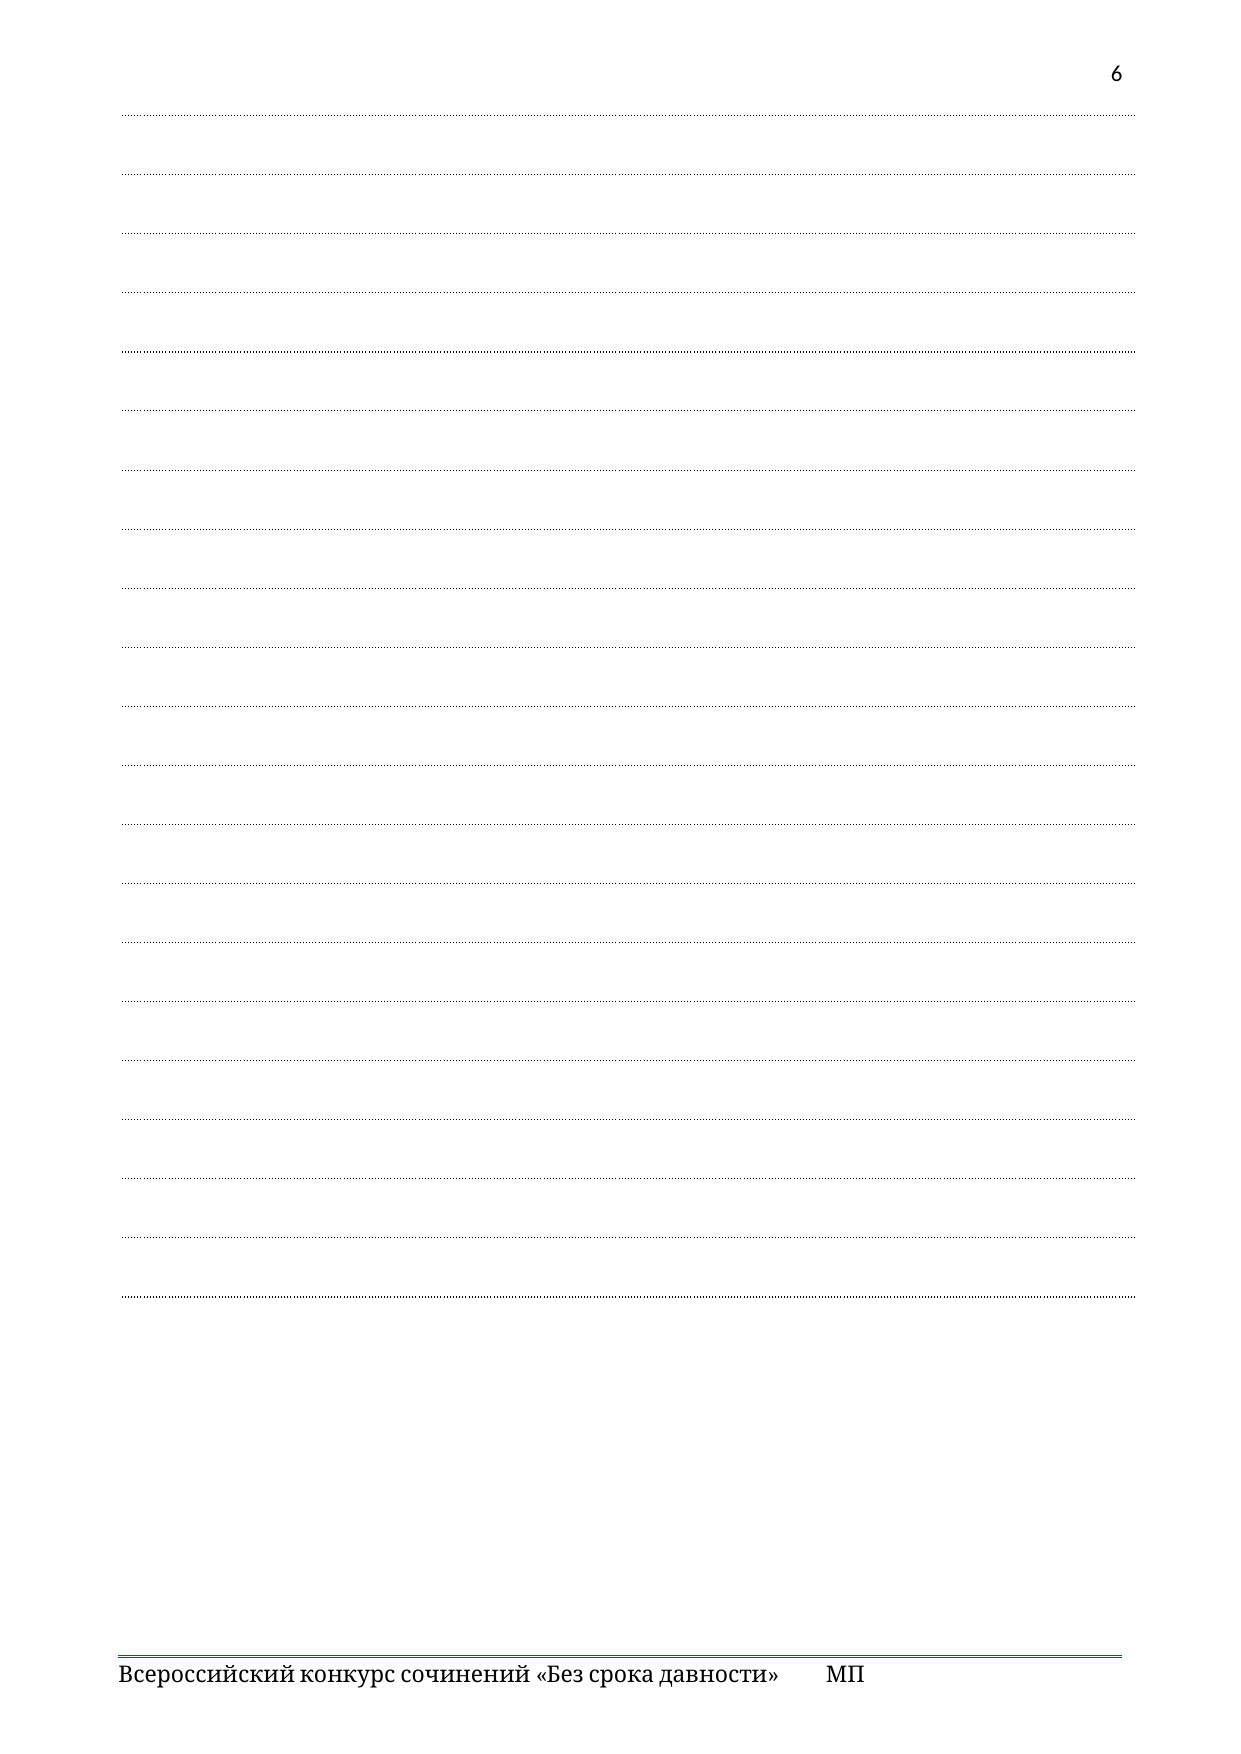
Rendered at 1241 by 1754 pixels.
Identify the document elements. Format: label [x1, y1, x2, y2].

table_cell [122, 647, 1137, 706]
table_cell [122, 706, 1137, 765]
table_cell [122, 765, 1137, 824]
table_cell [122, 942, 1137, 1001]
table_cell [122, 1001, 1137, 1060]
table_cell [122, 588, 1137, 647]
table_cell [122, 529, 1137, 588]
table_cell [122, 1060, 1137, 1119]
table_cell [122, 824, 1137, 883]
table_cell [122, 1178, 1137, 1237]
table_cell [122, 1119, 1137, 1178]
table_cell [122, 233, 1137, 292]
table_cell [122, 351, 1137, 410]
table_cell [122, 174, 1137, 233]
table_cell [122, 410, 1137, 469]
table_cell [122, 1237, 1137, 1296]
table_cell [122, 883, 1137, 942]
table_cell [122, 115, 1137, 174]
table_cell [122, 292, 1137, 351]
table_cell [122, 470, 1137, 528]
